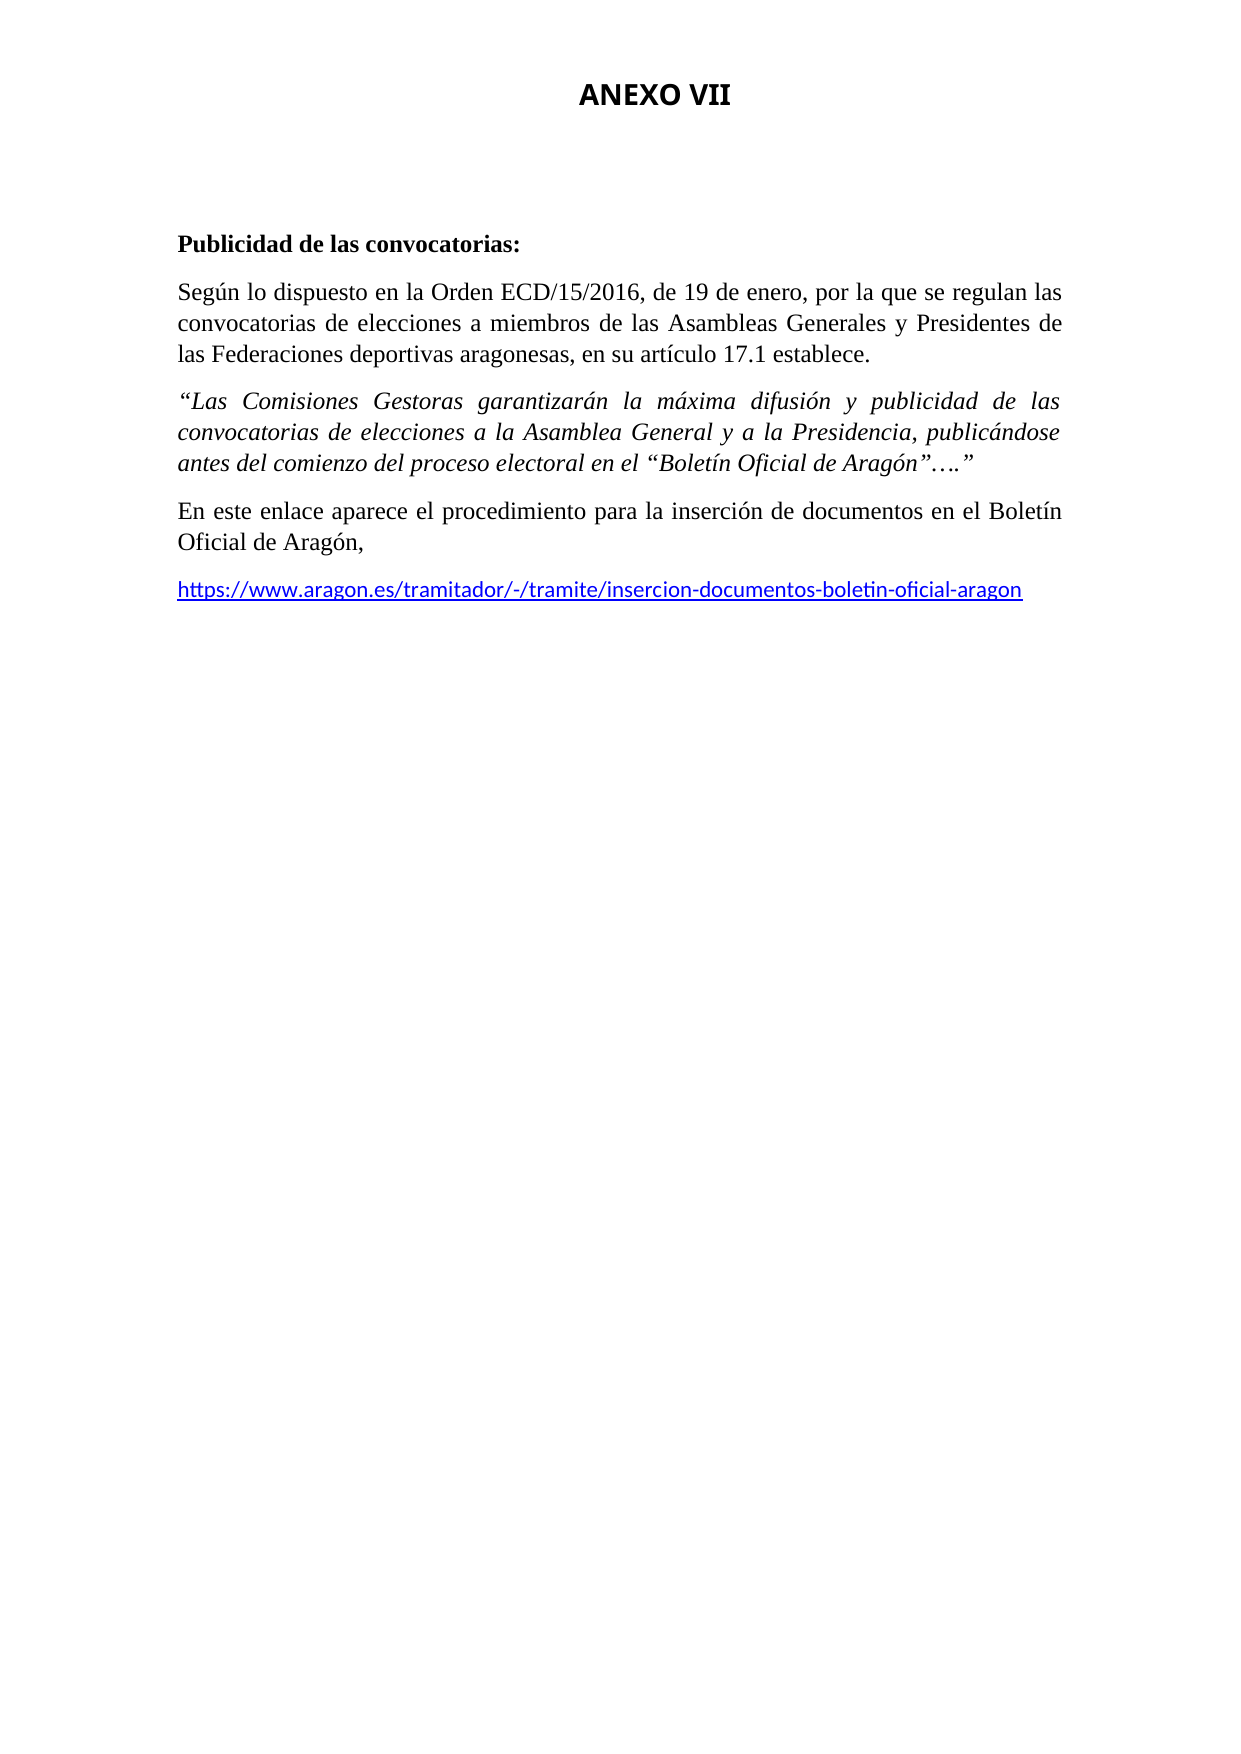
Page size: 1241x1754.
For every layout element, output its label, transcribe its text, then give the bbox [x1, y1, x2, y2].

text https://www.aragon.es/tramitador/-/tramite/insercion-documentos-boletin-oficial-aragon [177, 575, 1063, 603]
text En este enlace aparece el procedimiento para la inserción de documentos en el Boletín Oficial de Aragón, [177, 496, 1063, 556]
text Publicidad de las convocatorias: [177, 229, 1063, 258]
text “Las Comisiones Gestoras garantizarán la máxima difusión y publicidad de las convocatorias de elecciones a la Asamblea General y a la Presidencia, publicándose antes del comienzo del proceso electoral en el “Boletín Oficial de Aragón”….” [177, 386, 1063, 477]
text Según lo dispuesto en la Orden ECD/15/2016, de 19 de enero, por la que se regulan las convocatorias de elecciones a miembros de las Asambleas Generales y Presidentes de las Federaciones deportivas aragonesas, en su artículo 17.1 establece. [177, 277, 1063, 367]
